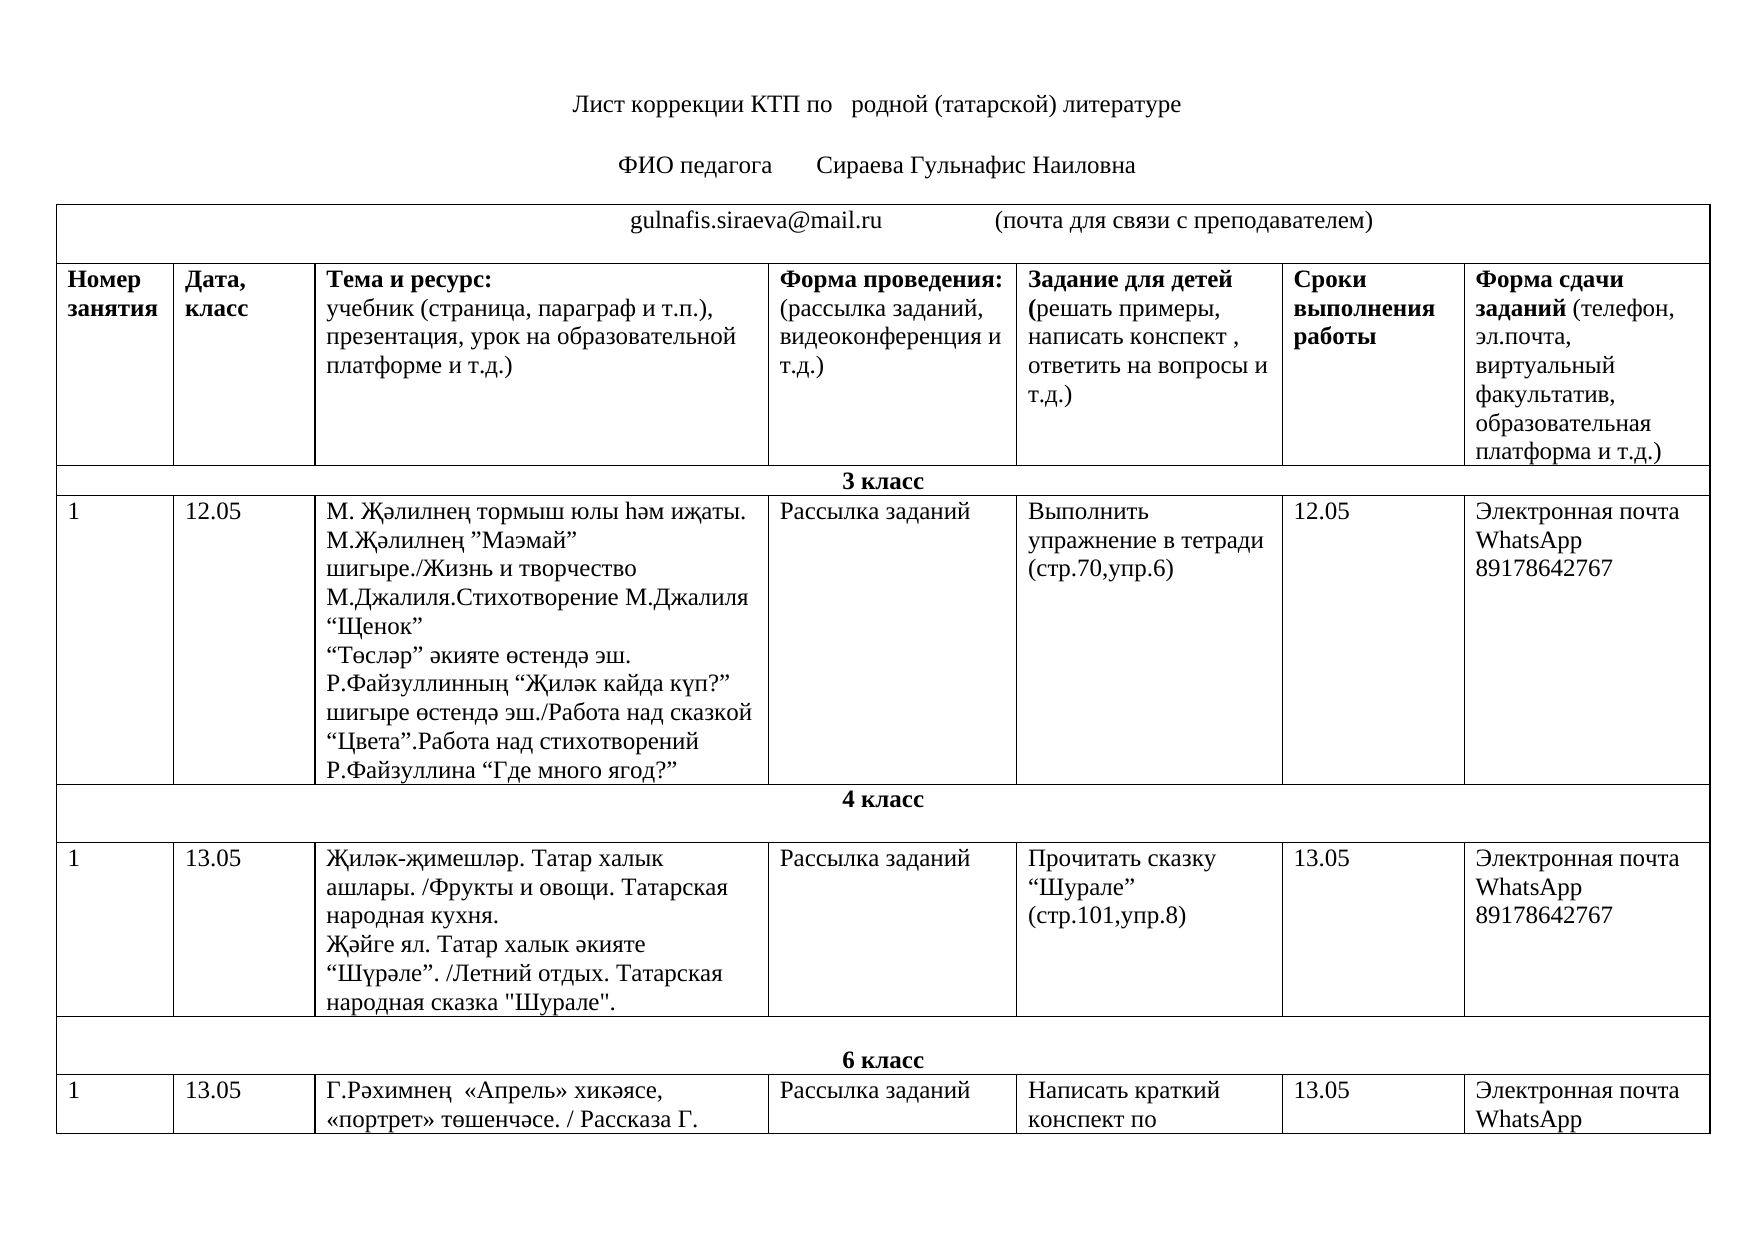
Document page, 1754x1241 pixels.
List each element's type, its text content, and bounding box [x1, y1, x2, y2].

table_cell Тема и ресурс: учебник (страница, параграф и т.п.), презентация, урок на образовательной платформе и т.д.) [316, 264, 768, 465]
text ФИО педагога Сираева Гульнафис Наиловна [118, 150, 1636, 179]
table_cell Задание для детей (решать примеры, написать конспект , ответить на вопросы и т.д.) [1017, 264, 1282, 465]
table_cell 12.05 [174, 496, 314, 783]
table_cell 4 класс [57, 785, 1709, 842]
table_cell М. Җәлилнең тормыш юлы һәм иҗаты. М.Җәлилнең ”Маэмай” шигыре./Жизнь и творчество М.Джалиля.Стихотворение М.Джалиля “Щенок” “Төсләр” әкияте өстендә эш. Р.Файзуллинның “Җиләк кайда күп?” шигыре өстендә эш./Работа над сказкой “Цвета”.Работа над стихотворений Р.Файзуллина “Где много ягод?” [316, 496, 768, 783]
table_cell 13.05 [1283, 1075, 1464, 1133]
table_cell 12.05 [1283, 496, 1464, 783]
table_cell Прочитать сказку “Шурале” (стр.101,упр.8) [1017, 843, 1282, 1016]
table_cell Номер занятия [57, 264, 173, 465]
table_cell Электронная почта WhatsApp 89178642767 [1465, 496, 1709, 783]
table_cell 1 [57, 843, 173, 1016]
table_cell 6 класс [57, 1017, 1709, 1074]
table_cell Җиләк-җимешләр. Татар халык ашлары. /Фрукты и овощи. Татарская народная кухня. Җәйге ял. Татар халык әкияте “Шүрәле”. /Летний отдых. Татарская народная сказка "Шурале". [316, 843, 768, 1016]
table_cell 13.05 [174, 843, 314, 1016]
table_cell Форма проведения: (рассылка заданий, видеоконференция и т.д.) [769, 264, 1016, 465]
table_cell 1 [57, 1075, 173, 1133]
table_cell Рассылка заданий [769, 843, 1016, 1016]
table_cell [1465, 1075, 1709, 1133]
table_cell Рассылка заданий [769, 1075, 1016, 1133]
table_cell Дата, класс [174, 264, 314, 465]
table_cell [1017, 1075, 1282, 1133]
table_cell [316, 1075, 768, 1133]
table_cell Форма сдачи заданий (телефон, эл.почта, виртуальный факультатив, образовательная платформа и т.д.) [1465, 264, 1709, 465]
text Лист коррекции КТП по родной (татарской) литературе [118, 89, 1636, 117]
table_cell Сроки выполнения работы [1283, 264, 1464, 465]
table_header gulnafis.siraeva@mail.ru (почта для связи с преподавателем) [57, 205, 1709, 263]
table_cell Рассылка заданий [769, 496, 1016, 783]
table_cell 3 класс [57, 466, 1709, 495]
table_cell 13.05 [1283, 843, 1464, 1016]
table_cell Выполнить упражнение в тетради (стр.70,упр.6) [1017, 496, 1282, 783]
table_cell 1 [57, 496, 173, 783]
table_cell Электронная почта WhatsApp 89178642767 [1465, 843, 1709, 1016]
table_cell 13.05 [174, 1075, 314, 1133]
